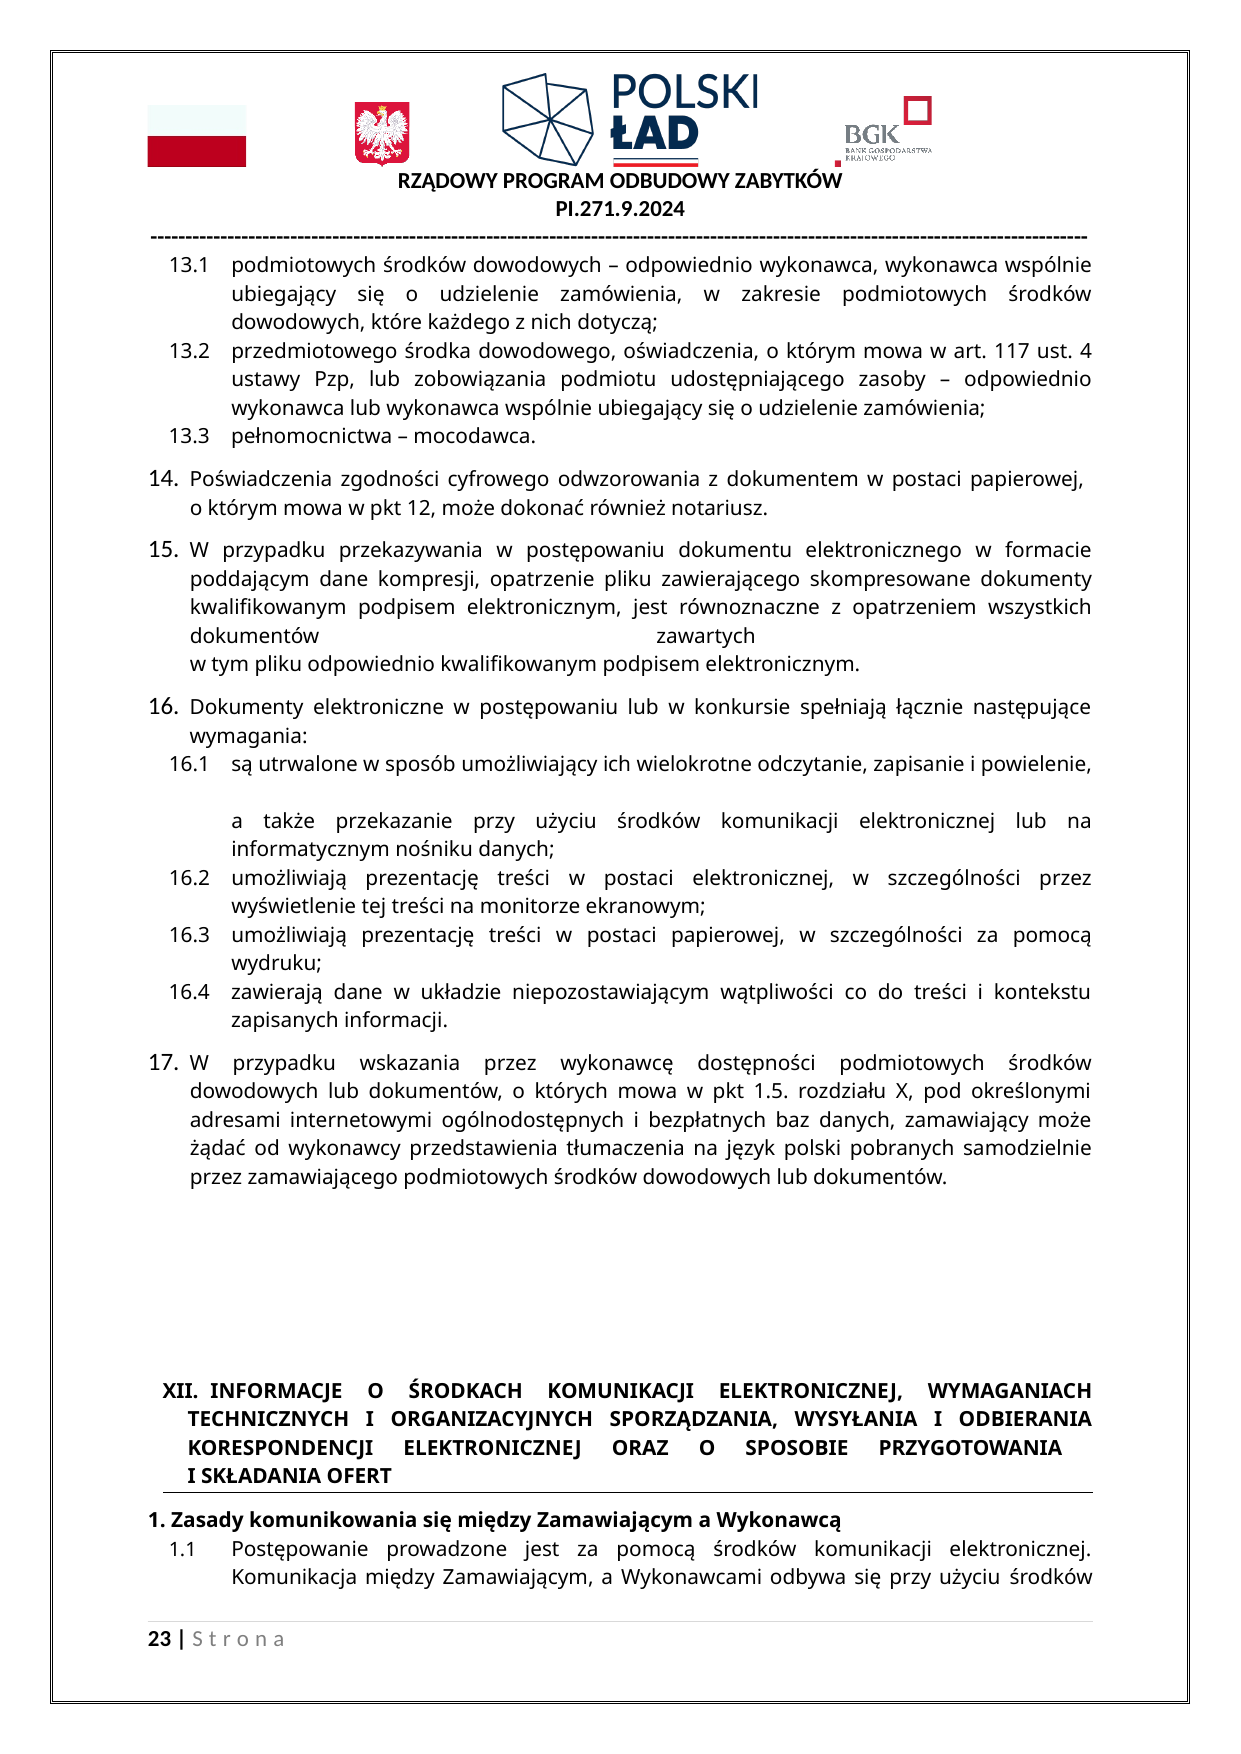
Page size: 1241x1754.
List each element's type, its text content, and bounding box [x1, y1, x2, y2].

list pełnomocnictwa – mocodawca. [168, 421, 1093, 449]
list przedmiotowego środka dowodowego, oświadczenia, o którym mowa w art. 117 ust. 4 ustawy Pzp, lub zobowiązania podmiotu udostępniającego zasoby – odpowiednio wykonawca lub wykonawca wspólnie ubiegający się o udzielenie zamówienia; [168, 336, 1093, 421]
picture [354, 102, 410, 167]
list Dokumenty elektroniczne w postępowaniu lub w konkursie spełniają łącznie następujące wymagania: [148, 690, 1093, 749]
list umożliwiają prezentację treści w postaci papierowej, w szczególności za pomocą wydruku; [168, 920, 1093, 977]
list INFORMACJE O ŚRODKACH KOMUNIKACJI ELEKTRONICZNEJ, WYMAGANIACH TECHNICZNYCH I ORGANIZACYJNYCH SPORZĄDZANIA, WYSYŁANIA I ODBIERANIA KORESPONDENCJI ELEKTRONICZNEJ ORAZ O SPOSOBIE PRZYGOTOWANIA I SKŁADANIA OFERT [162, 1376, 1093, 1493]
list zawierają dane w układzie niepozostawiającym wątpliwości co do treści i kontekstu zapisanych informacji. [168, 977, 1093, 1034]
list W przypadku wskazania przez wykonawcę dostępności podmiotowych środków dowodowych lub dokumentów, o których mowa w pkt 1.5. rozdziału X, pod określonymi adresami internetowymi ogólnodostępnych i bezpłatnych baz danych, zamawiający może żądać od wykonawcy przedstawienia tłumaczenia na język polski pobranych samodzielnie przez zamawiającego podmiotowych środków dowodowych lub dokumentów. [148, 1046, 1093, 1190]
list Poświadczenia zgodności cyfrowego odwzorowania z dokumentem w postaci papierowej, o którym mowa w pkt 12, może dokonać również notariusz. [148, 462, 1093, 521]
list umożliwiają prezentację treści w postaci elektronicznej, w szczególności przez wyświetlenie tej treści na monitorze ekranowym; [168, 863, 1093, 920]
text 1. Zasady komunikowania się między Zamawiającym a Wykonawcą [148, 1506, 1093, 1534]
list W przypadku przekazywania w postępowaniu dokumentu elektronicznego w formacie poddającym dane kompresji, opatrzenie pliku zawierającego skompresowane dokumenty kwalifikowanym podpisem elektronicznym, jest równoznaczne z opatrzeniem wszystkich dokumentów zawartych w tym pliku odpowiednio kwalifikowanym podpisem elektronicznym. [148, 533, 1093, 678]
list są utrwalone w sposób umożliwiający ich wielokrotne odczytanie, zapisanie i powielenie, a także przekazanie przy użyciu środków komunikacji elektronicznej lub na informatycznym nośniku danych; [168, 749, 1093, 863]
list podmiotowych środków dowodowych – odpowiednio wykonawca, wykonawca wspólnie ubiegający się o udzielenie zamówienia, w zakresie podmiotowych środków dowodowych, które każdego z nich dotyczą; [168, 251, 1093, 336]
picture [502, 73, 758, 167]
picture [834, 96, 932, 167]
picture [147, 105, 247, 167]
